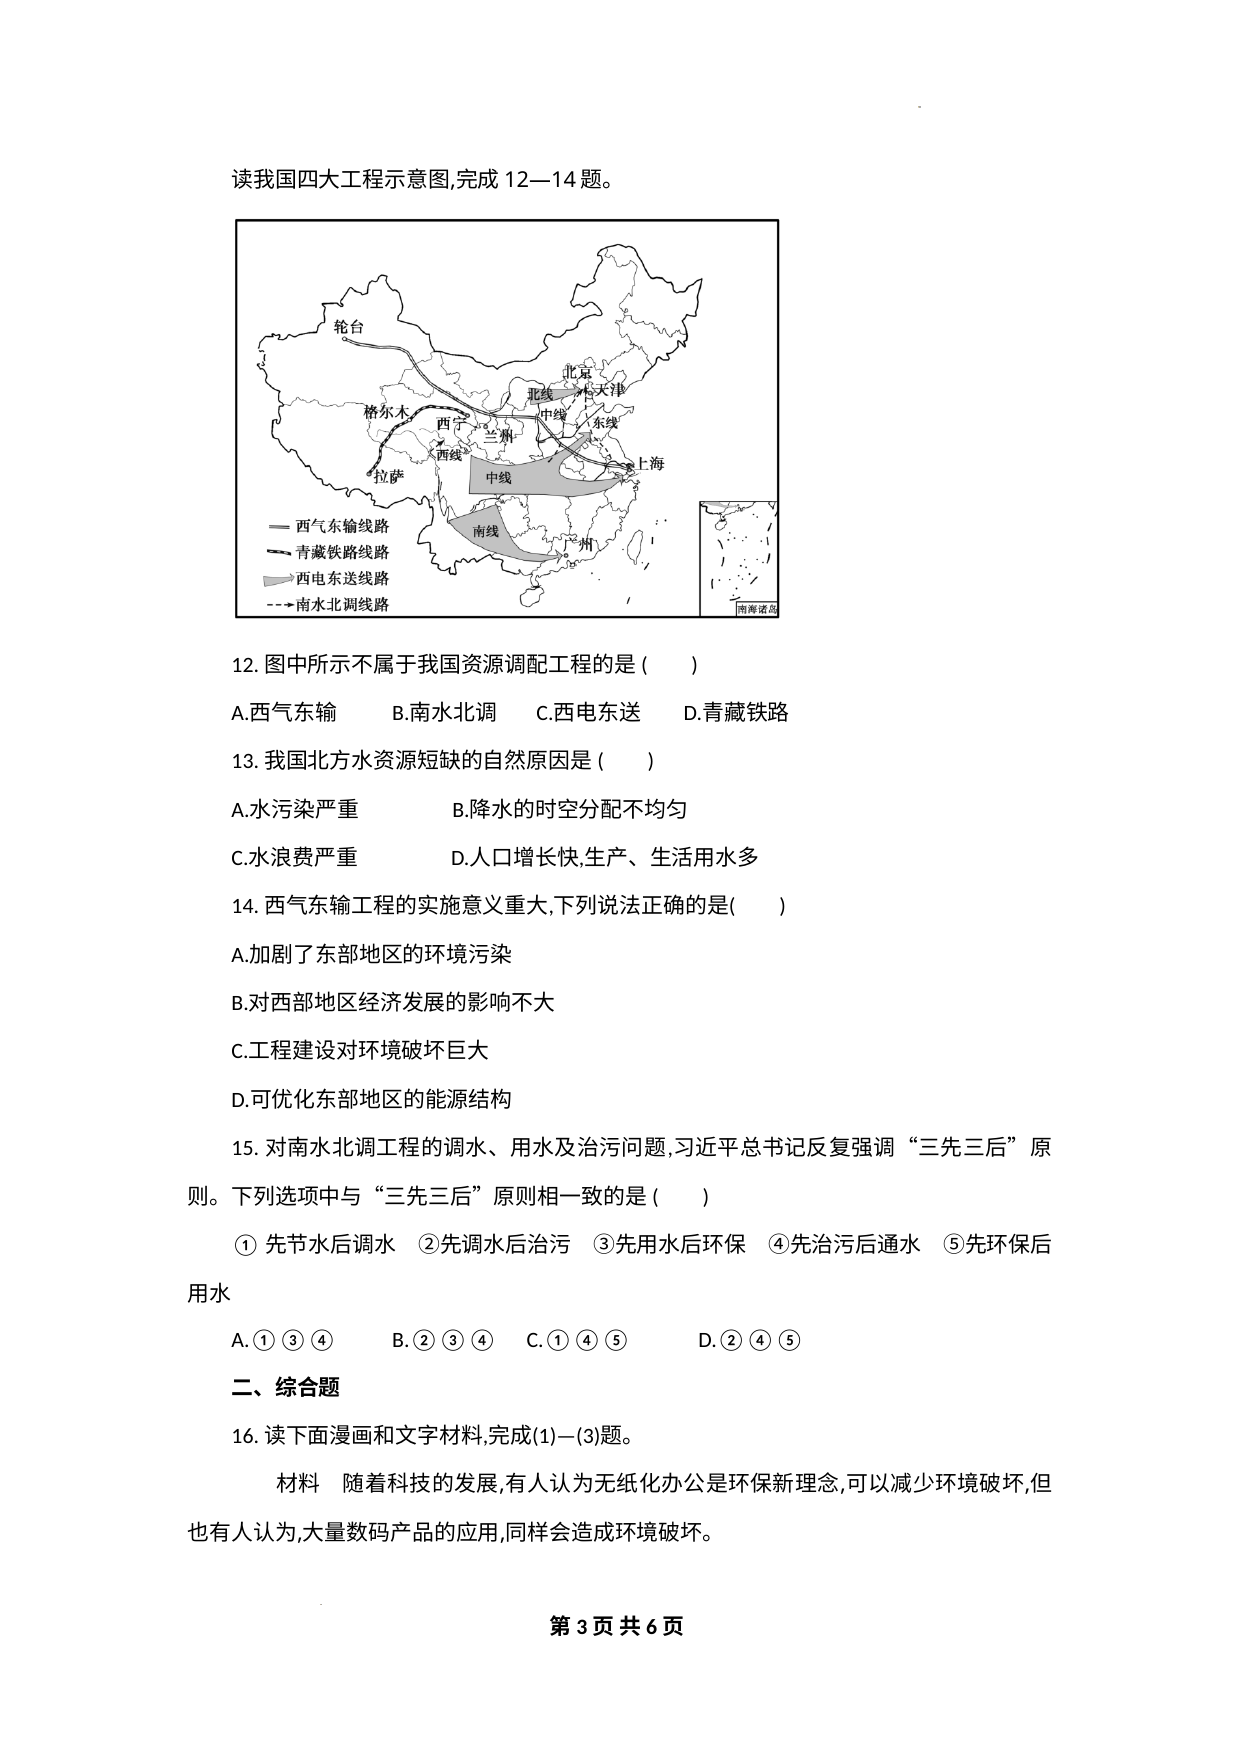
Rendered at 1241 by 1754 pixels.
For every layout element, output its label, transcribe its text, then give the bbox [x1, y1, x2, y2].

list ①先节水后调水 ②先调水后治污 ③先用水后环保 ④先治污后通水 ⑤先环保后用水 [187, 1227, 1053, 1308]
list 二、综合题 [187, 1369, 1053, 1402]
list 材料 随着科技的发展,有人认为无纸化办公是环保新理念,可以减少环境破坏,但也有人认为,大量数码产品的应用,同样会造成环境破坏。 [187, 1466, 1053, 1547]
list 14. 西气东输工程的实施意义重大,下列说法正确的是( ) [187, 888, 1053, 920]
list C.水浪费严重 D.人口增长快,生产、生活用水多 [187, 839, 1053, 872]
list 16. 读下面漫画和文字材料,完成(1)—(3)题。 [187, 1418, 1053, 1450]
list 15. 对南水北调工程的调水、用水及治污问题,习近平总书记反复强调“三先三后”原则。下列选项中与“三先三后”原则相一致的是 ( ) [187, 1129, 1053, 1211]
list D.可优化东部地区的能源结构 [187, 1081, 1053, 1114]
list C.工程建设对环境破坏巨大 [187, 1033, 1053, 1065]
list B.对西部地区经济发展的影响不大 [187, 984, 1053, 1017]
list 12. 图中所示不属于我国资源调配工程的是 ( ) [187, 646, 1053, 679]
list A.西气东输 B.南水北调 C.西电东送 D.青藏铁路 [187, 694, 1053, 727]
picture [231, 210, 783, 629]
list A.加剧了东部地区的环境污染 [187, 936, 1053, 969]
list A.水污染严重 B.降水的时空分配不均匀 [187, 791, 1053, 824]
list 读我国四大工程示意图,完成12—14题。 [187, 162, 1053, 194]
list 13. 我国北方水资源短缺的自然原因是 ( ) [187, 743, 1053, 775]
list A.①③④ B.②③④ C.①④⑤ D.②④⑤ [187, 1324, 1053, 1356]
